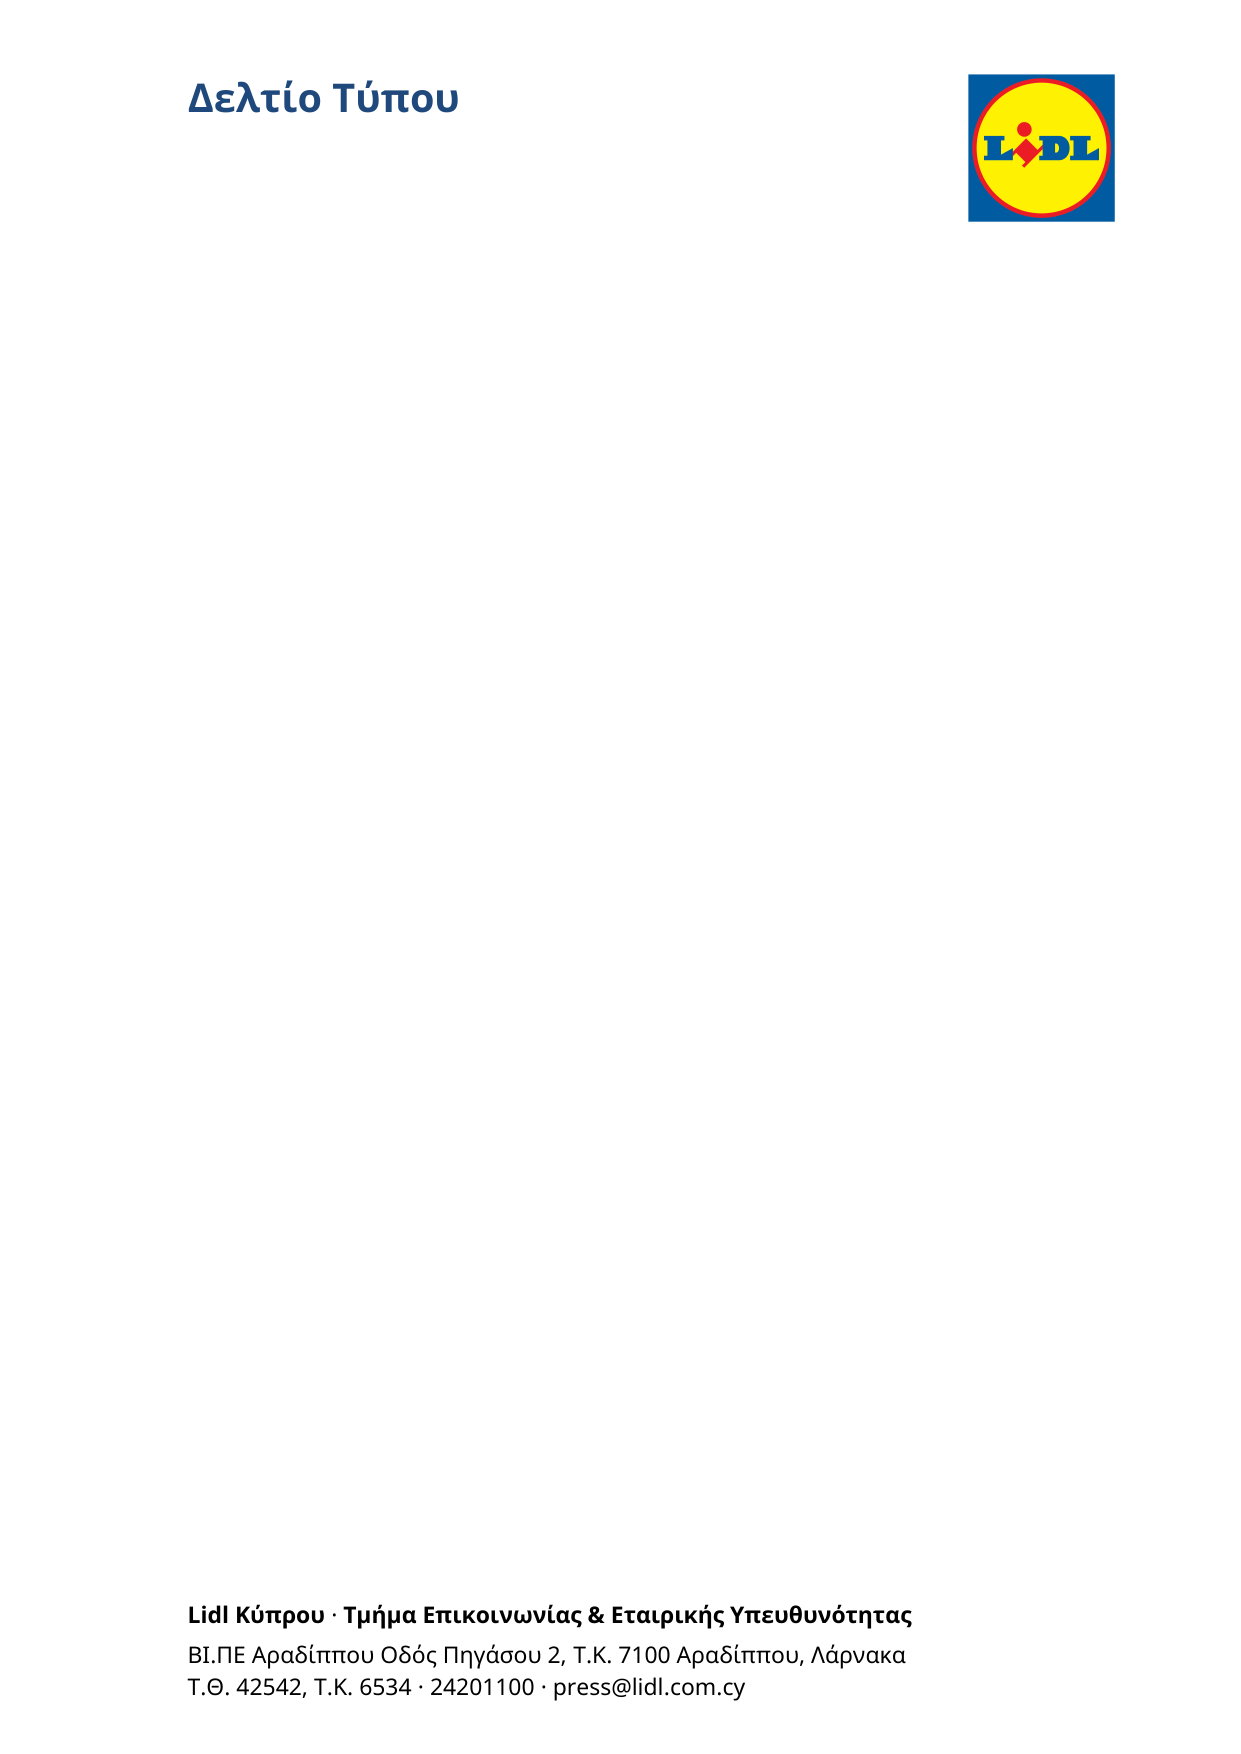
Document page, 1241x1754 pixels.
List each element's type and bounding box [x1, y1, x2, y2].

picture [967, 73, 1116, 223]
